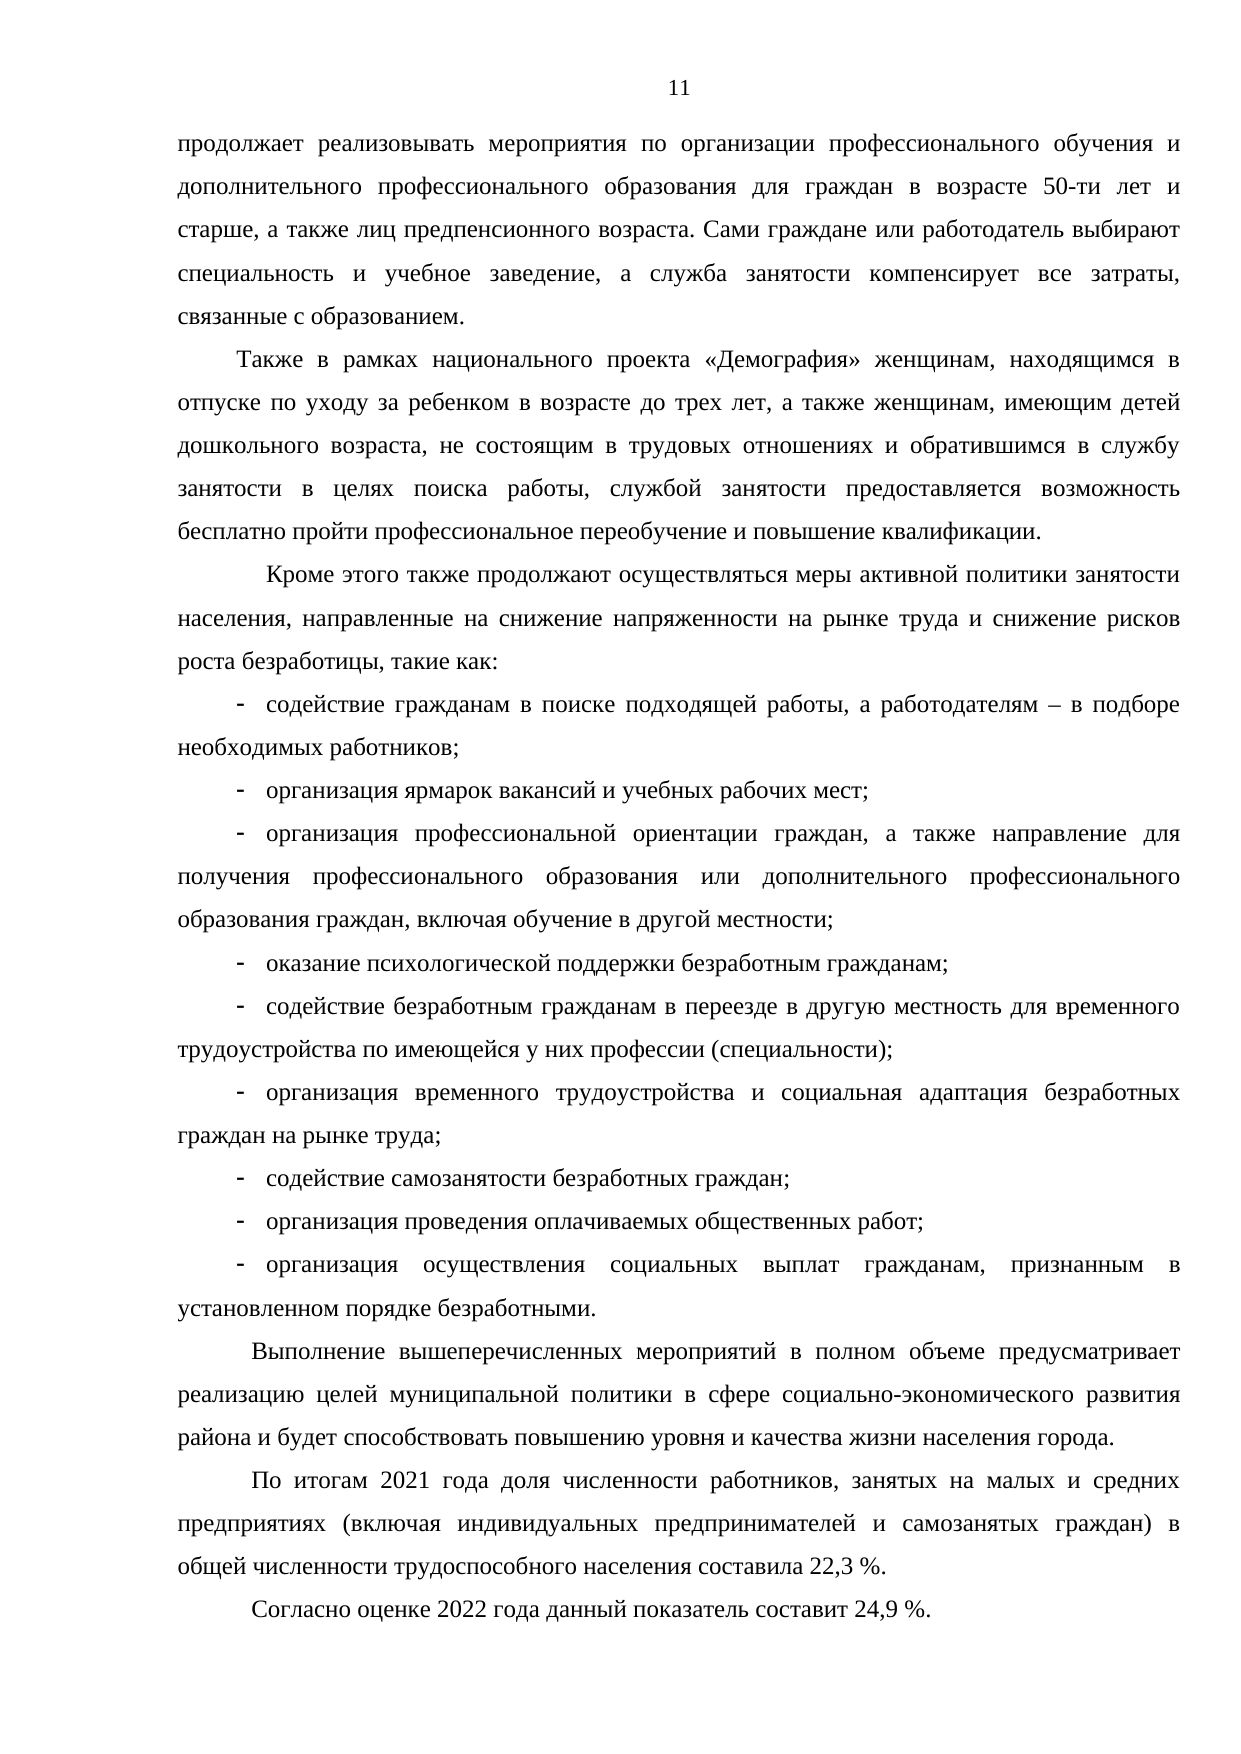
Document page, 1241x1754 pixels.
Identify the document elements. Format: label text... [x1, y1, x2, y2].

list организация временного трудоустройства и социальная адаптация безработных граждан на рынке труда; [177, 1077, 1181, 1149]
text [177, 128, 1181, 329]
list оказание психологической поддержки безработным гражданам; [177, 948, 1181, 976]
text Кроме этого также продолжают осуществляться меры активной политики занятости населения, направленные на снижение напряженности на рынке труда и снижение рисков роста безработицы, такие как: [177, 559, 1181, 674]
list содействие гражданам в поиске подходящей работы, а работодателям – в подборе необходимых работников; [177, 689, 1181, 761]
list содействие безработным гражданам в переезде в другую местность для временного трудоустройства по имеющейся у них профессии (специальности); [177, 991, 1181, 1063]
text Согласно оценке 2022 года данный показатель составит 24,9 %. [177, 1594, 1181, 1623]
text Также в рамках национального проекта «Демография» женщинам, находящимся в отпуске по уходу за ребенком в возрасте до трех лет, а также женщинам, имеющим детей дошкольного возраста, не состоящим в трудовых отношениях и обратившимся в службу занятости в целях поиска работы, службой занятости предоставляется возможность бесплатно пройти профессиональное переобучение и повышение квалификации. [177, 344, 1181, 545]
list содействие самозанятости безработных граждан; [177, 1163, 1181, 1192]
list организация проведения оплачиваемых общественных работ; [177, 1206, 1181, 1235]
list организация ярмарок вакансий и учебных рабочих мест; [177, 775, 1181, 804]
text По итогам 2021 года доля численности работников, занятых на малых и средних предприятиях (включая индивидуальных предпринимателей и самозанятых граждан) в общей численности трудоспособного населения составила 22,3 %. [177, 1465, 1181, 1580]
text Выполнение вышеперечисленных мероприятий в полном объеме предусматривает реализацию целей муниципальной политики в сфере социально-экономического развития района и будет способствовать повышению уровня и качества жизни населения города. [177, 1336, 1181, 1451]
list организация профессиональной ориентации граждан, а также направление для получения профессионального образования или дополнительного профессионального образования граждан, включая обучение в другой местности; [177, 818, 1181, 933]
list организация осуществления социальных выплат гражданам, признанным в установленном порядке безработными. [177, 1249, 1181, 1321]
